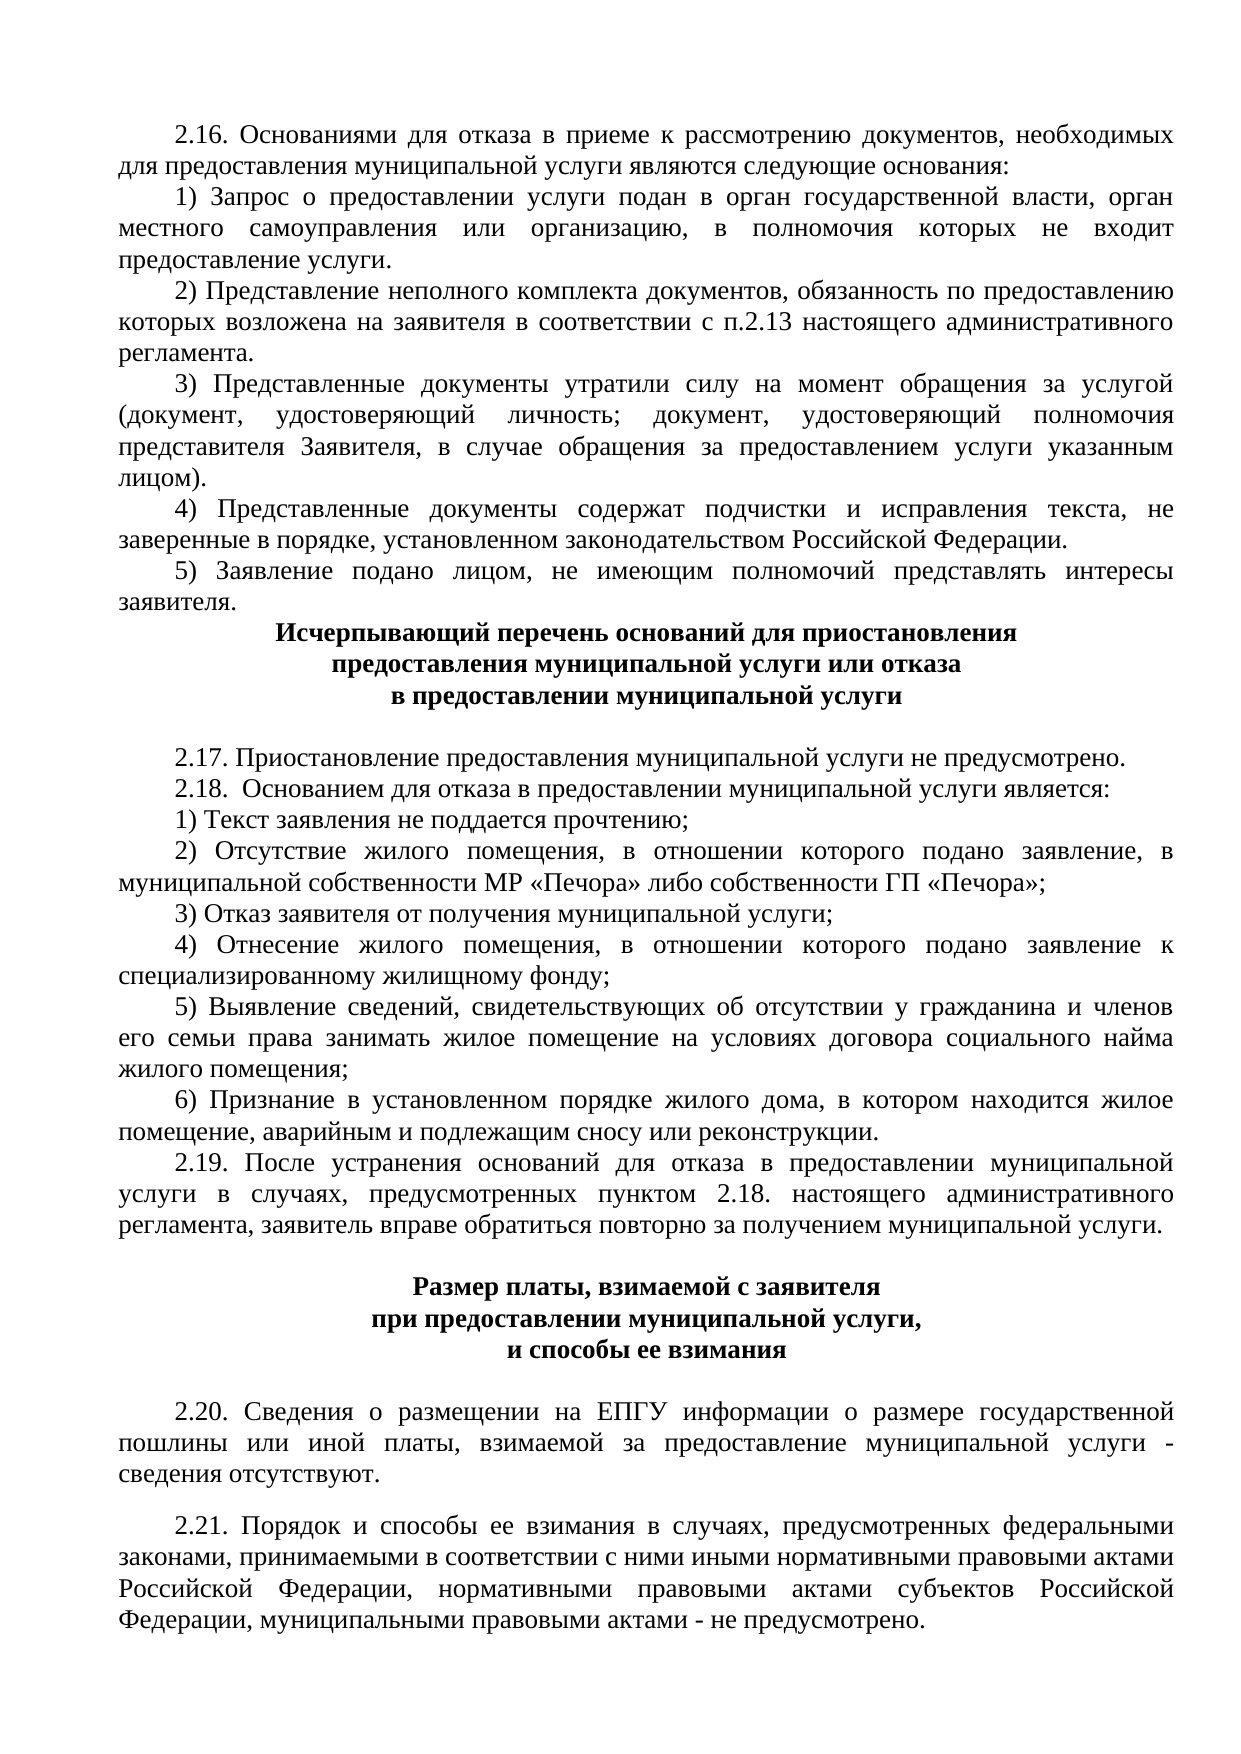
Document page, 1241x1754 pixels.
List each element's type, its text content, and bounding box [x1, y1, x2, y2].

text 5) Выявление сведений, свидетельствующих об отсутствии у гражданина и членов его семьи права занимать жилое помещение на условиях договора социального найма жилого помещения; [118, 990, 1175, 1084]
text 2) Представление неполного комплекта документов, обязанность по предоставлению которых возложена на заявителя в соответствии с п.2.13 настоящего административного регламента. [118, 274, 1175, 367]
text 4) Представленные документы содержат подчистки и исправления текста, не заверенные в порядке, установленном законодательством Российской Федерации. [118, 492, 1175, 554]
text 2.17. Приостановление предоставления муниципальной услуги не предусмотрено. [118, 741, 1175, 772]
text 6) Признание в установленном порядке жилого дома, в котором находится жилое помещение, аварийным и подлежащим сносу или реконструкции. [118, 1084, 1175, 1146]
text 3) Отказ заявителя от получения муниципальной услуги; [118, 897, 1175, 928]
title Исчерпывающий перечень оснований для приостановления [118, 616, 1175, 648]
text 3) Представленные документы утратили силу на момент обращения за услугой (документ, удостоверяющий личность; документ, удостоверяющий полномочия представителя Заявителя, в случае обращения за предоставлением услуги указанным лицом). [118, 367, 1175, 492]
text 1) Текст заявления не поддается прочтению; [118, 803, 1175, 834]
title Размер платы, взимаемой с заявителя [118, 1271, 1175, 1302]
text 2.16. Основаниями для отказа в приеме к рассмотрению документов, необходимых для предоставления муниципальной услуги являются следующие основания: [118, 118, 1175, 180]
text 4) Отнесение жилого помещения, в отношении которого подано заявление к специализированному жилищному фонду; [118, 928, 1175, 990]
text 2) Отсутствие жилого помещения, в отношении которого подано заявление, в муниципальной собственности МР «Печора» либо собственности ГП «Печора»; [118, 834, 1175, 897]
text 2.18. Основанием для отказа в предоставлении муниципальной услуги является: [118, 772, 1175, 803]
text 1) Запрос о предоставлении услуги подан в орган государственной власти, орган местного самоуправления или организацию, в полномочия которых не входит предоставление услуги. [118, 180, 1175, 274]
title предоставления муниципальной услуги или отказа [118, 648, 1175, 679]
text 2.20. Сведения о размещении на ЕПГУ информации о размере государственной пошлины или иной платы, взимаемой за предоставление муниципальной услуги - сведения отсутствуют. [118, 1395, 1175, 1488]
title в предоставлении муниципальной услуги [118, 679, 1175, 710]
text 5) Заявление подано лицом, не имеющим полномочий представлять интересы заявителя. [118, 554, 1175, 616]
text 2.21. Порядок и способы ее взимания в случаях, предусмотренных федеральными законами, принимаемыми в соответствии с ними иными нормативными правовыми актами Российской Федерации, нормативными правовыми актами субъектов Российской Федерации, муниципальными правовыми актами - не предусмотрено. [118, 1509, 1175, 1634]
title и способы ее взимания [118, 1333, 1175, 1364]
title при предоставлении муниципальной услуги, [118, 1302, 1175, 1333]
text 2.19. После устранения оснований для отказа в предоставлении муниципальной услуги в случаях, предусмотренных пунктом 2.18. настоящего административного регламента, заявитель вправе обратиться повторно за получением муниципальной услуги. [118, 1146, 1175, 1239]
